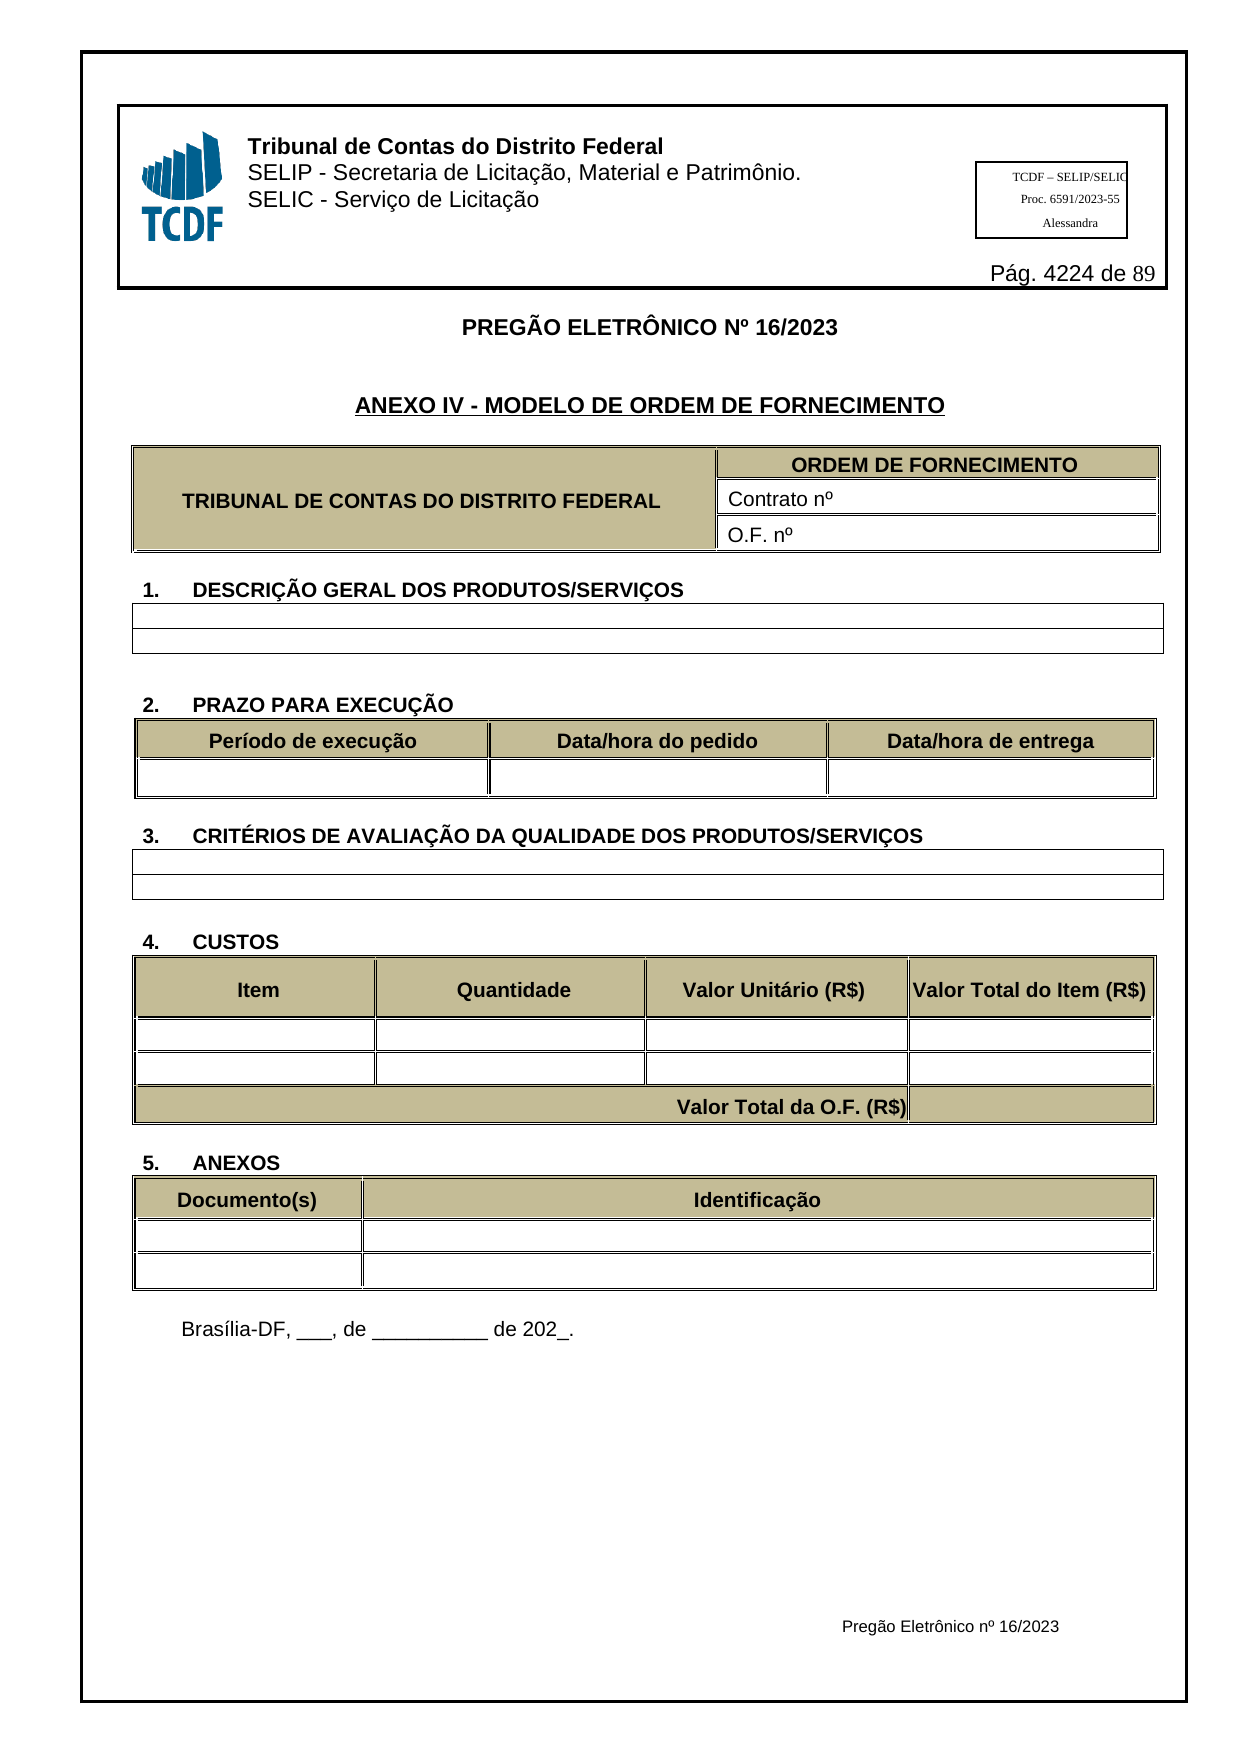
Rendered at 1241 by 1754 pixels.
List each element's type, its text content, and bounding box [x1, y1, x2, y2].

table_cell O.F. nº [716, 513, 1159, 549]
list CUSTOS [142, 929, 1152, 953]
text PREGÃO ELETRÔNICO Nº 16/2023 [148, 313, 1152, 340]
text Brasília-DF, ___, de __________ de 202_. [181, 1317, 1152, 1341]
table_cell [489, 757, 828, 796]
table_cell [910, 1016, 1153, 1050]
list ANEXOS [142, 1150, 1152, 1174]
table_cell [133, 875, 1163, 899]
list PRAZO PARA EXECUÇÃO [142, 692, 1152, 716]
table_header Período de execução [138, 719, 489, 757]
table_cell [909, 1084, 1155, 1122]
table_cell [134, 1050, 376, 1084]
table_header Data/hora do pedido [489, 719, 828, 757]
table_cell [363, 1251, 1155, 1288]
table_cell [909, 1050, 1155, 1084]
table_cell [364, 1218, 1153, 1251]
table_header [133, 604, 1163, 628]
table_cell [136, 1016, 374, 1050]
list DESCRIÇÃO GERAL DOS PRODUTOS/SERVIÇOS [142, 578, 1152, 602]
table_header Valor Total do Item (R$) [909, 958, 1153, 1016]
table_cell [136, 1218, 361, 1251]
table_header Data/hora de entrega [828, 721, 1153, 757]
table_cell [828, 757, 1155, 796]
table_header TRIBUNAL DE CONTAS DO DISTRITO FEDERAL [134, 448, 716, 549]
table_header Quantidade [376, 958, 645, 1016]
table_cell [136, 757, 489, 796]
table_cell [647, 1020, 907, 1050]
table_header Valor Unitário (R$) [645, 958, 908, 1016]
table_cell Contrato nº [716, 477, 1159, 513]
table_cell [647, 1053, 907, 1084]
list CRITÉRIOS DE AVALIAÇÃO DA QUALIDADE DOS PRODUTOS/SERVIÇOS [142, 824, 1152, 848]
table_header ORDEM DE FORNECIMENTO [716, 448, 1158, 477]
table_header Identificação [363, 1179, 1153, 1217]
table_header Item [136, 956, 376, 1016]
picture [127, 129, 237, 244]
table_cell [133, 629, 1163, 653]
table_cell Valor Total da O.F. (R$) [134, 1084, 908, 1122]
table_header [133, 850, 1163, 874]
table_header Documento(s) [136, 1179, 362, 1217]
table_cell [377, 1020, 644, 1050]
table_cell [134, 1251, 362, 1288]
text ANEXO IV - MODELO DE ORDEM DE FORNECIMENTO [148, 392, 1152, 419]
table_cell [377, 1053, 644, 1084]
